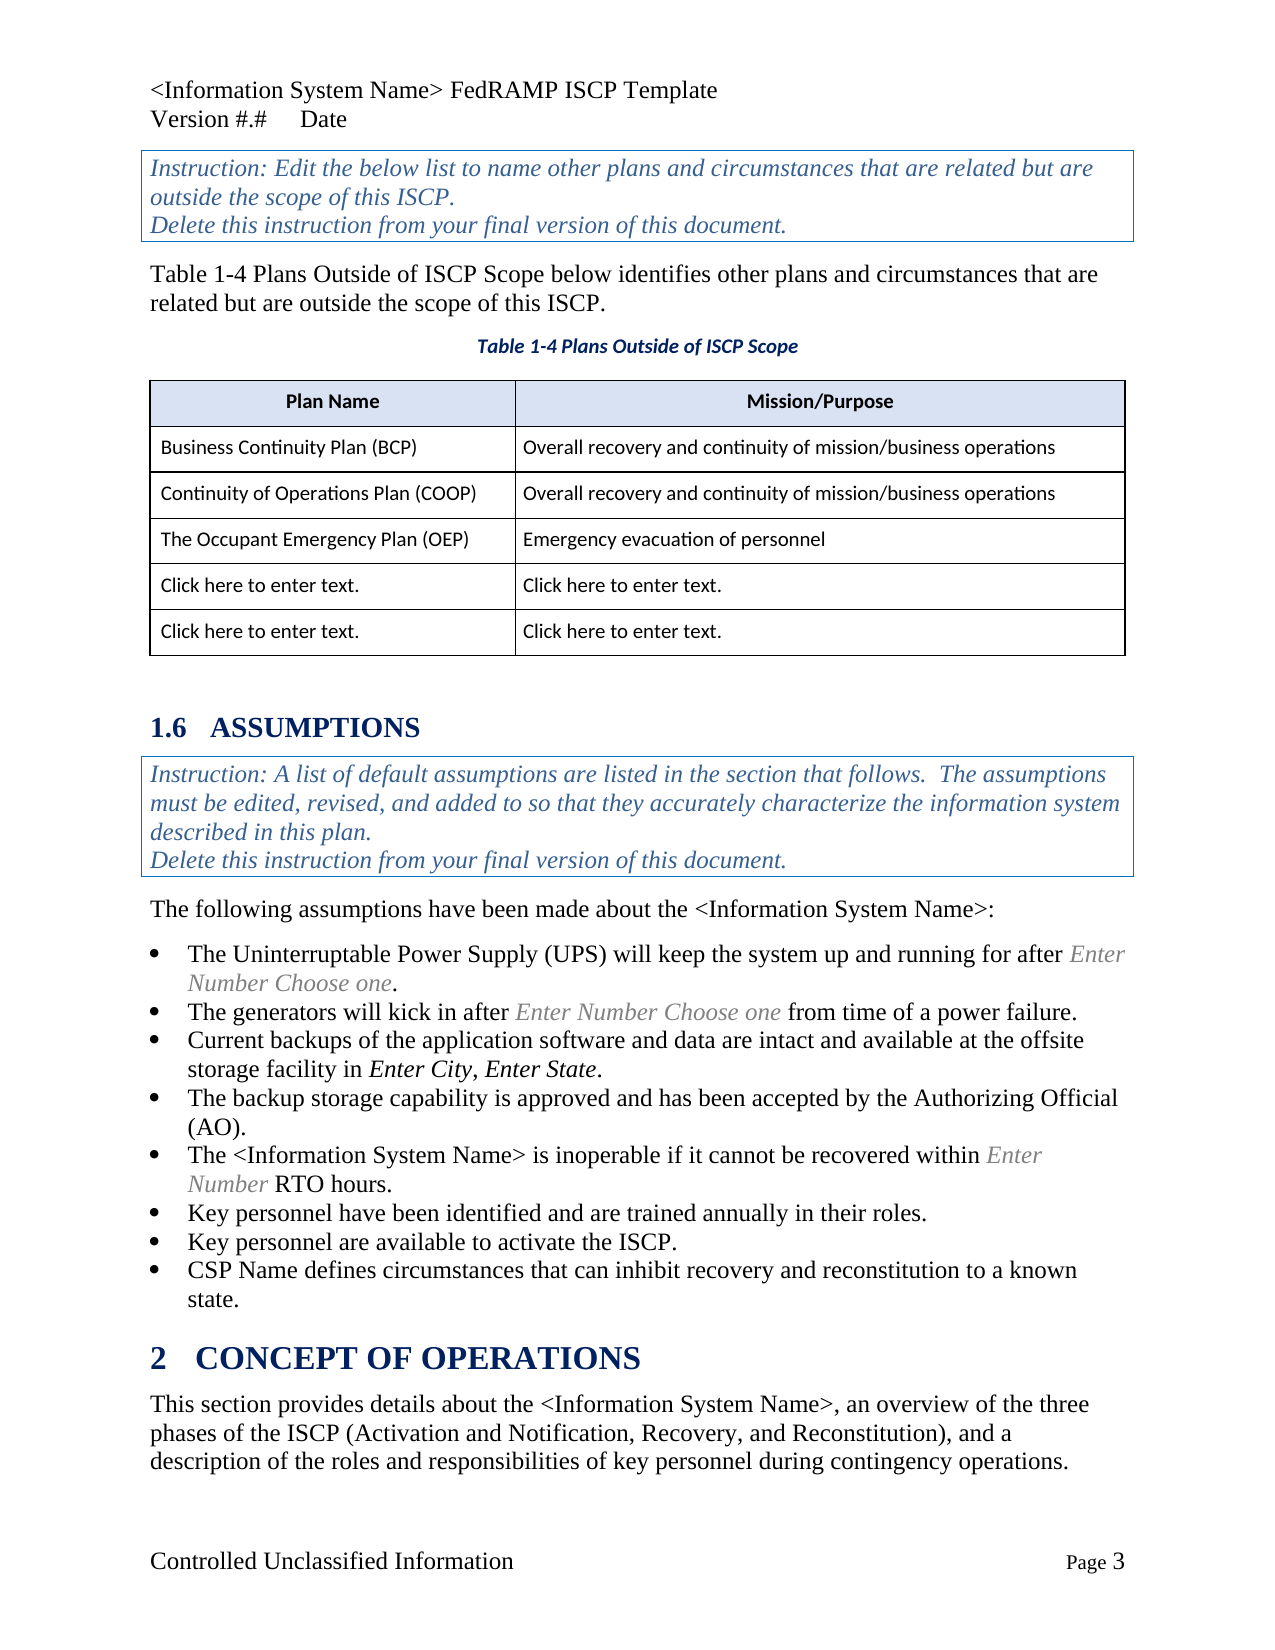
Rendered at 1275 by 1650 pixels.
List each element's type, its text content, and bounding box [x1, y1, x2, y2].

subtitle Concept of Operations [150, 1338, 1125, 1376]
list The backup storage capability is approved and has been accepted by the Authorizing Official (AO). [150, 1083, 1125, 1141]
list The Uninterruptable Power Supply (UPS) will keep the system up and running for after . [150, 939, 1125, 997]
table_cell Overall recovery and continuity of mission/business operations [516, 473, 1124, 517]
list Key personnel have been identified and are trained annually in their roles. [150, 1198, 1125, 1227]
table_header Mission/Purpose [516, 381, 1124, 426]
text The following assumptions have been made about the : [150, 894, 1125, 923]
table_header Plan Name [151, 381, 515, 426]
text Table 1-4 Plans Outside of ISCP Scope below identifies other plans and circumstances that are related but are outside the scope of this ISCP. [150, 259, 1125, 317]
table_cell Overall recovery and continuity of mission/business operations [516, 427, 1124, 471]
list The is inoperable if it cannot be recovered within RTO hours. [150, 1141, 1125, 1198]
text This section provides details about the , an overview of the three phases of the ISCP (Activation and Notification, Recovery, and Reconstitution), and a description of the roles and responsibilities of key personnel during contingency operations. [150, 1389, 1125, 1475]
list Key personnel are available to activate the ISCP. [150, 1227, 1125, 1256]
table_cell Business Continuity Plan (BCP) [151, 427, 515, 471]
list The generators will kick in after from time of a power failure. [150, 997, 1125, 1026]
table_cell The Occupant Emergency Plan (OEP) [151, 519, 515, 563]
list defines circumstances that can inhibit recovery and reconstitution to a known state. [150, 1256, 1125, 1313]
subtitle Assumptions [150, 710, 1125, 743]
list Current backups of the application software and data are intact and available at the offsite storage facility in , . [150, 1026, 1125, 1083]
text Instruction: Edit the below list to name other plans and circumstances that are related but are outside the scope of this ISCP. Delete this instruction from your final version of this document. [142, 151, 1133, 241]
text Instruction: A list of default assumptions are listed in the section that follows. The assumptions must be edited, revised, and added to so that they accurately characterize the information system described in this plan. Delete this instruction from your final version of this document. [142, 757, 1133, 876]
table_cell Emergency evacuation of personnel [516, 519, 1124, 563]
table_cell Continuity of Operations Plan (COOP) [151, 473, 515, 517]
